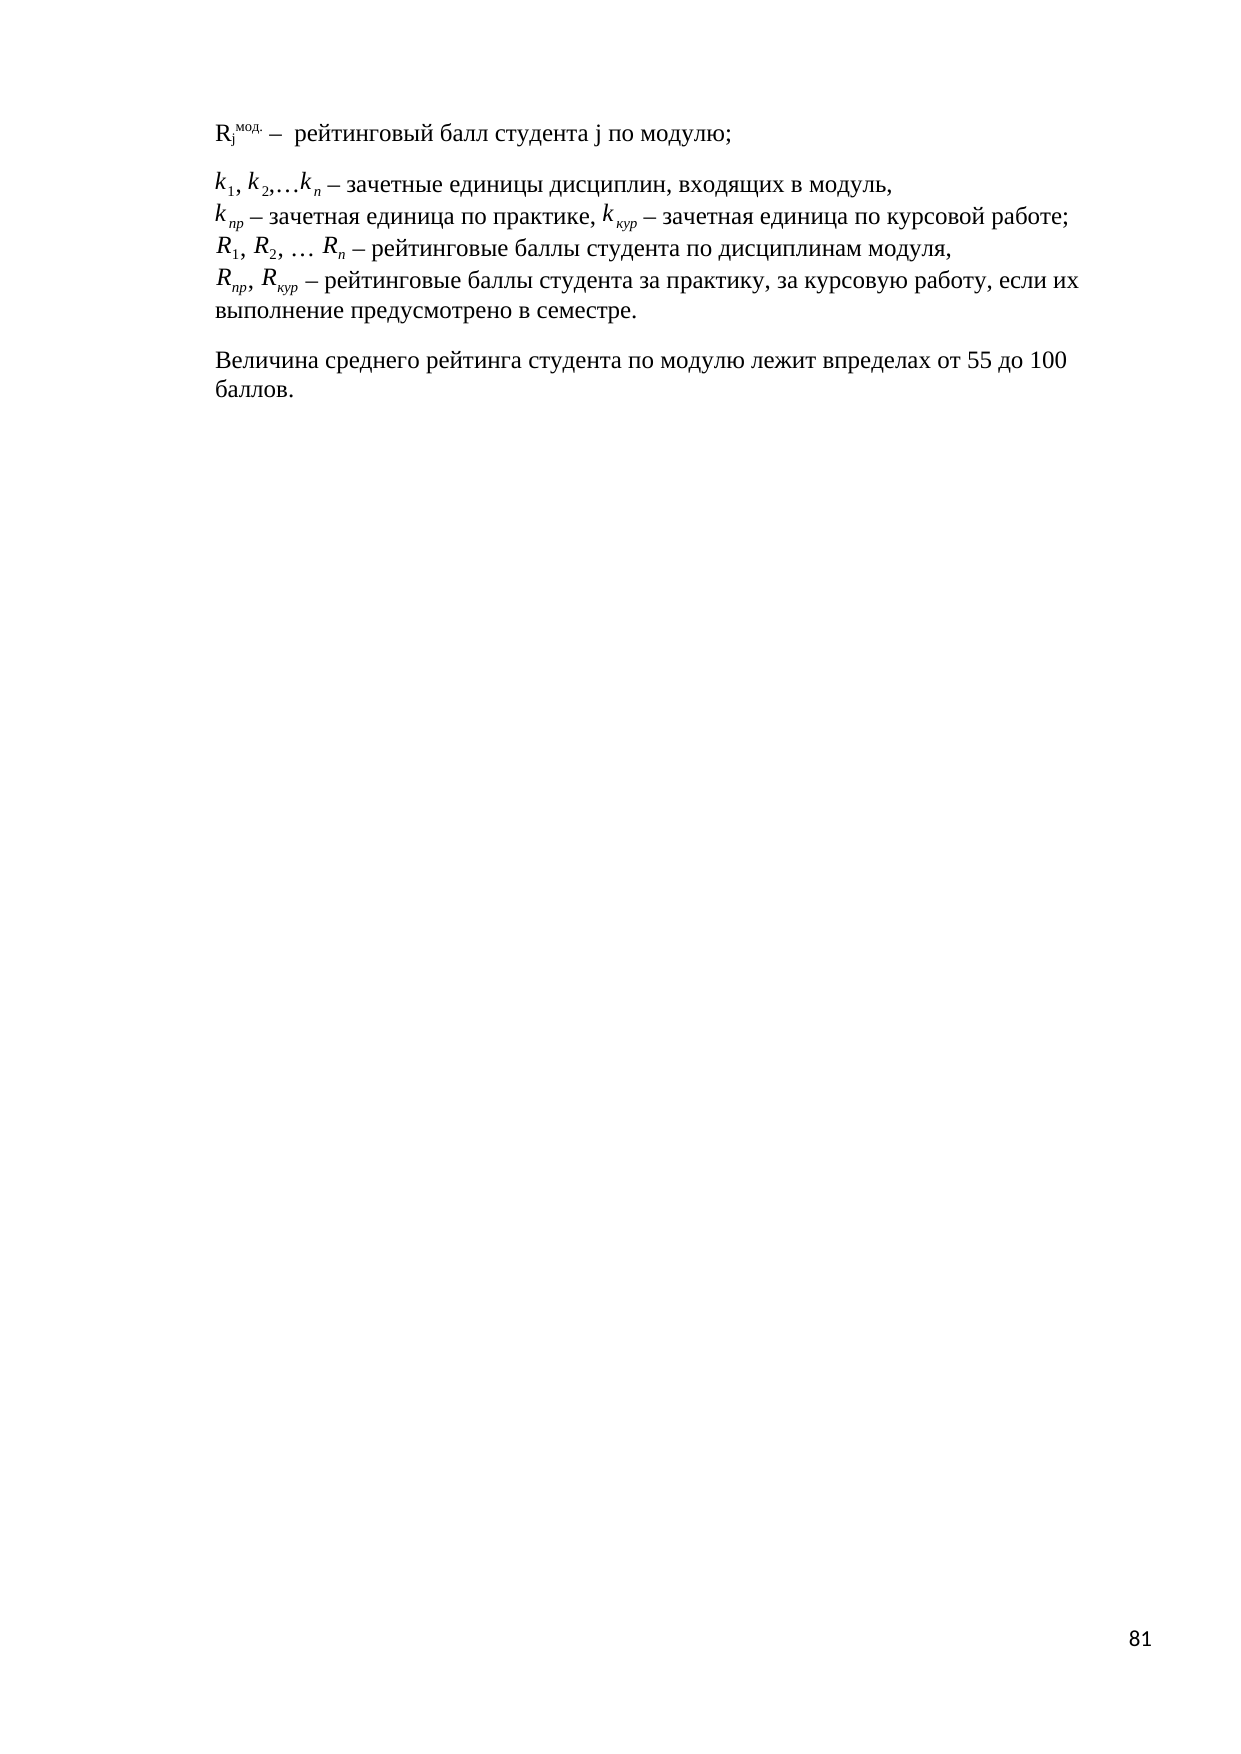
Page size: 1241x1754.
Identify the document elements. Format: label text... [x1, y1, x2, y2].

text Величина среднего рейтинга студента по модулю лежит впределах от 55 до 100 баллов. [215, 345, 1152, 403]
text , – рейтинговые баллы студента за практику, за курсовую работу, если их выполнение предусмотрено в семестре. [215, 264, 1152, 324]
text Rjмод. – рейтинговый балл студента j по модулю; [215, 118, 1152, 147]
text , , … – рейтинговые баллы студента по дисциплинам модуля, [215, 232, 1152, 264]
text , ,… – зачетные единицы дисциплин, входящих в модуль, [215, 168, 1152, 200]
text – зачетная единица по практике, – зачетная единица по курсовой работе; [215, 200, 1152, 232]
